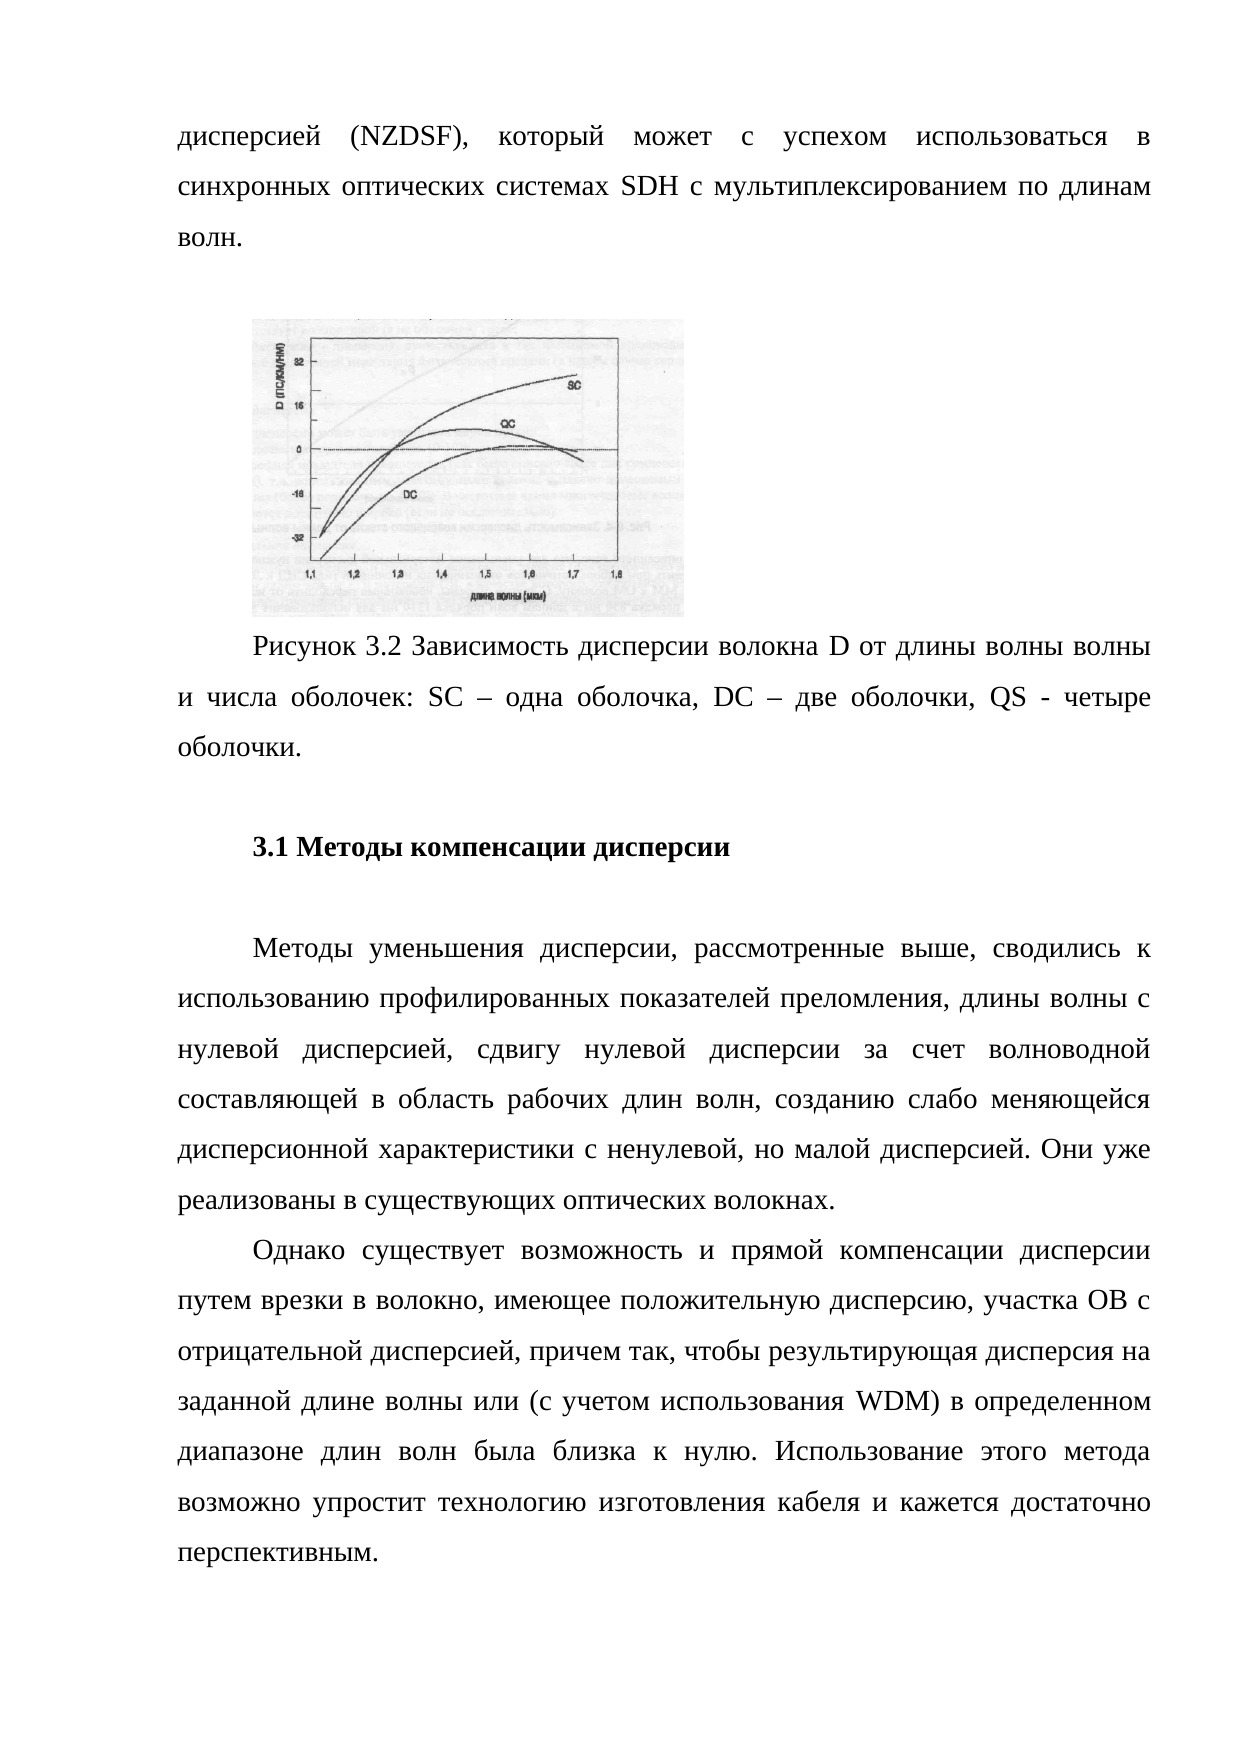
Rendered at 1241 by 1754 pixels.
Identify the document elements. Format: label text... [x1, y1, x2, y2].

text Однако существует возможность и прямой компенсации дисперсии путем врезки в волокно, имеющее положительную дисперсию, участка ОВ с отрицательной дисперсией, причем так, чтобы результирующая дисперсия на заданной длине волны или (с учетом использования WDM) в определенном диапазоне длин волн была близка к нулю. Использование этого метода возможно упростит технологию изготовления кабеля и кажется достаточно перспективным. [177, 1232, 1152, 1567]
text Методы уменьшения дисперсии, рассмотренные выше, сводились к использованию профилированных показателей преломления, длины волны с нулевой дисперсией, сдвигу нулевой дисперсии за счет волноводной составляющей в область рабочих длин волн, созданию слабо меняющейся дисперсионной характеристики с ненулевой, но малой дисперсией. Они уже реализованы в существующих оптических волокнах. [177, 930, 1152, 1215]
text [177, 118, 1152, 252]
text 3.1 Методы компенсации дисперсии [177, 829, 1152, 863]
picture [252, 319, 684, 617]
text Рисунок 3.2 Зависимость дисперсии волокна D от длины волны волны и числа оболочек: SC – одна оболочка, DC – две оболочки, QS - четыре оболочки. [177, 628, 1152, 762]
